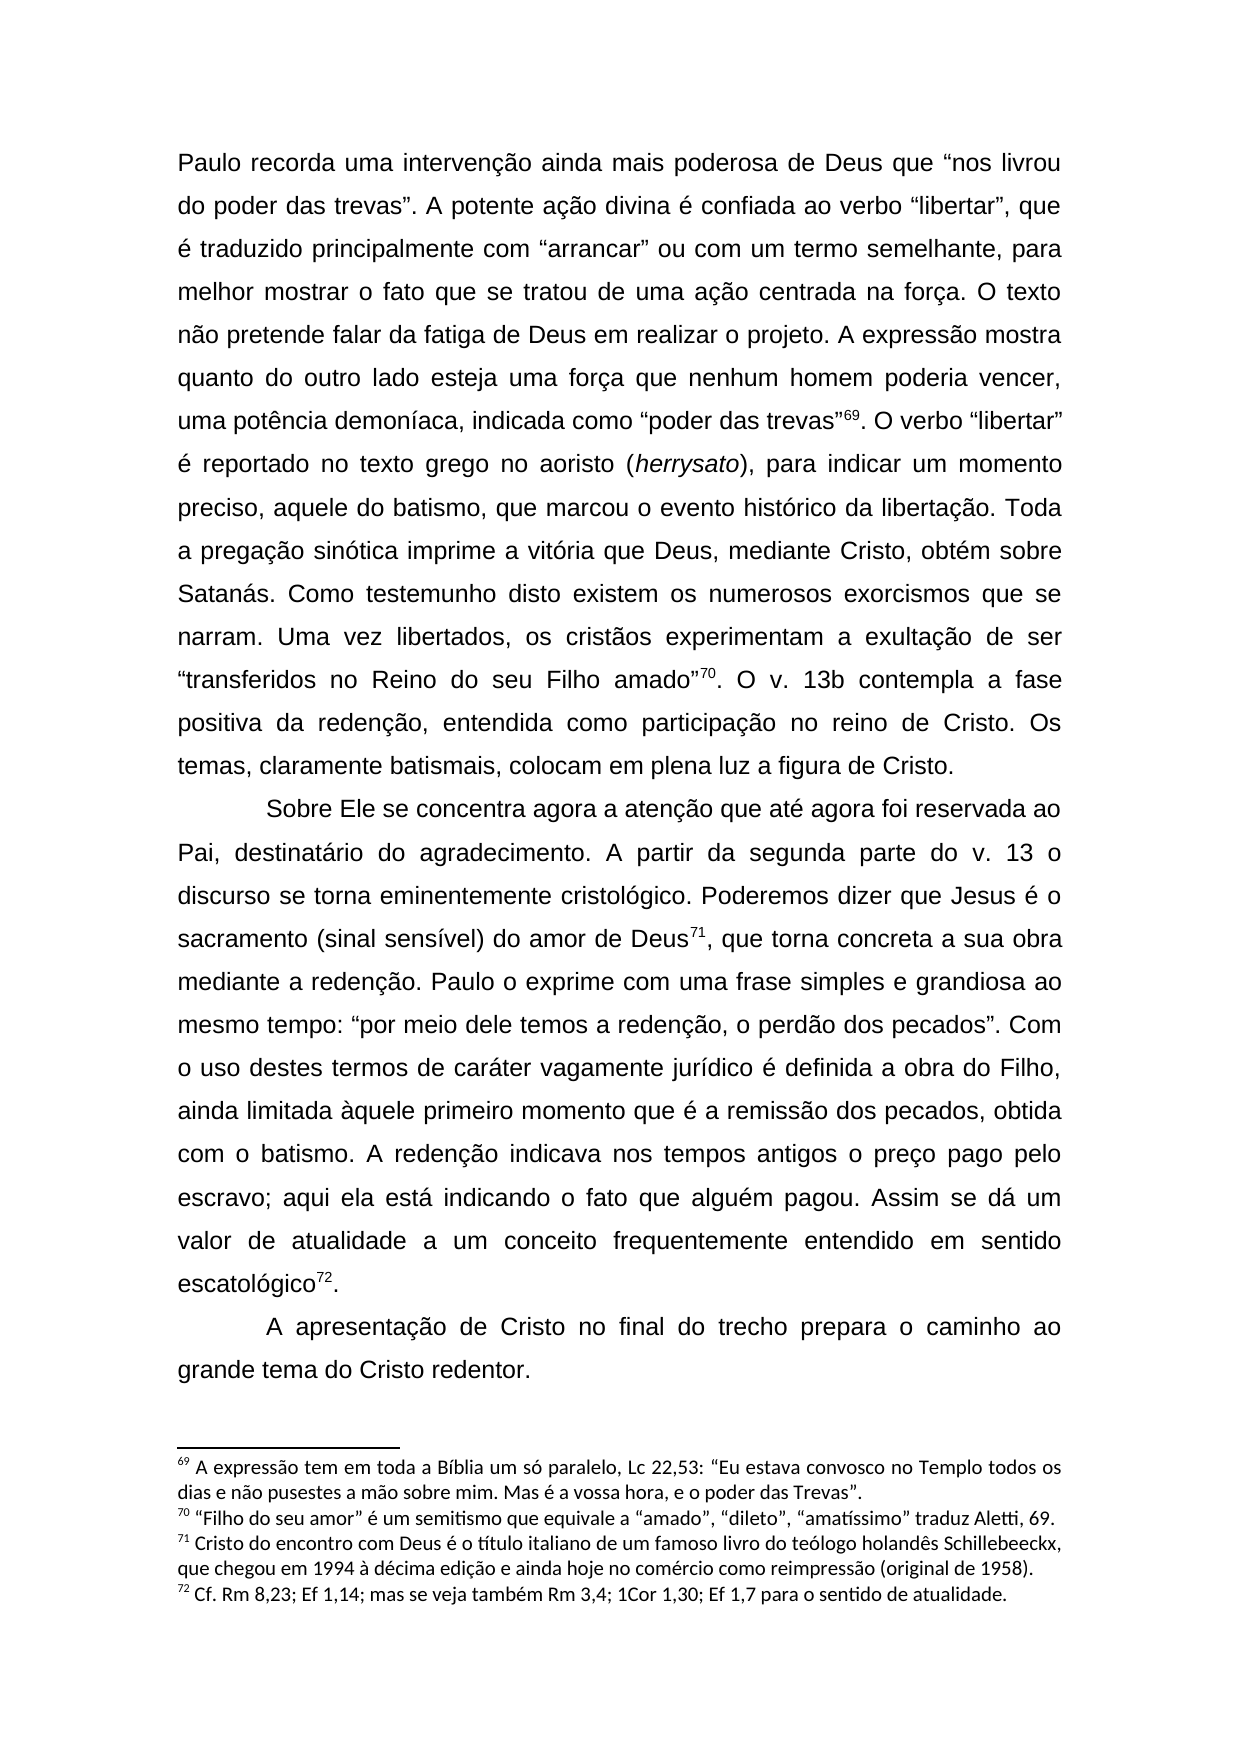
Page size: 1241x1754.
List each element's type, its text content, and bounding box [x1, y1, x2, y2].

text Sobre Ele se concentra agora a atenção que até agora foi reservada ao Pai, destinatário do agradecimento. A partir da segunda parte do v. 13 o discurso se torna eminentemente cristológico. Poderemos dizer que Jesus é o sacramento (sinal sensível) do amor de Deus, que torna concreta a sua obra mediante a redenção. Paulo o exprime com uma frase simples e grandiosa ao mesmo tempo: “por meio dele temos a redenção, o perdão dos pecados”. Com o uso destes termos de caráter vagamente jurídico é definida a obra do Filho, ainda limitada àquele primeiro momento que é a remissão dos pecados, obtida com o batismo. A redenção indicava nos tempos antigos o preço pago pelo escravo; aqui ela está indicando o fato que alguém pagou. Assim se dá um valor de atualidade a um conceito frequentemente entendido em sentido escatológico. [177, 794, 1063, 1298]
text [177, 148, 1063, 780]
text A apresentação de Cristo no final do trecho prepara o caminho ao grande tema do Cristo redentor. [177, 1312, 1063, 1384]
